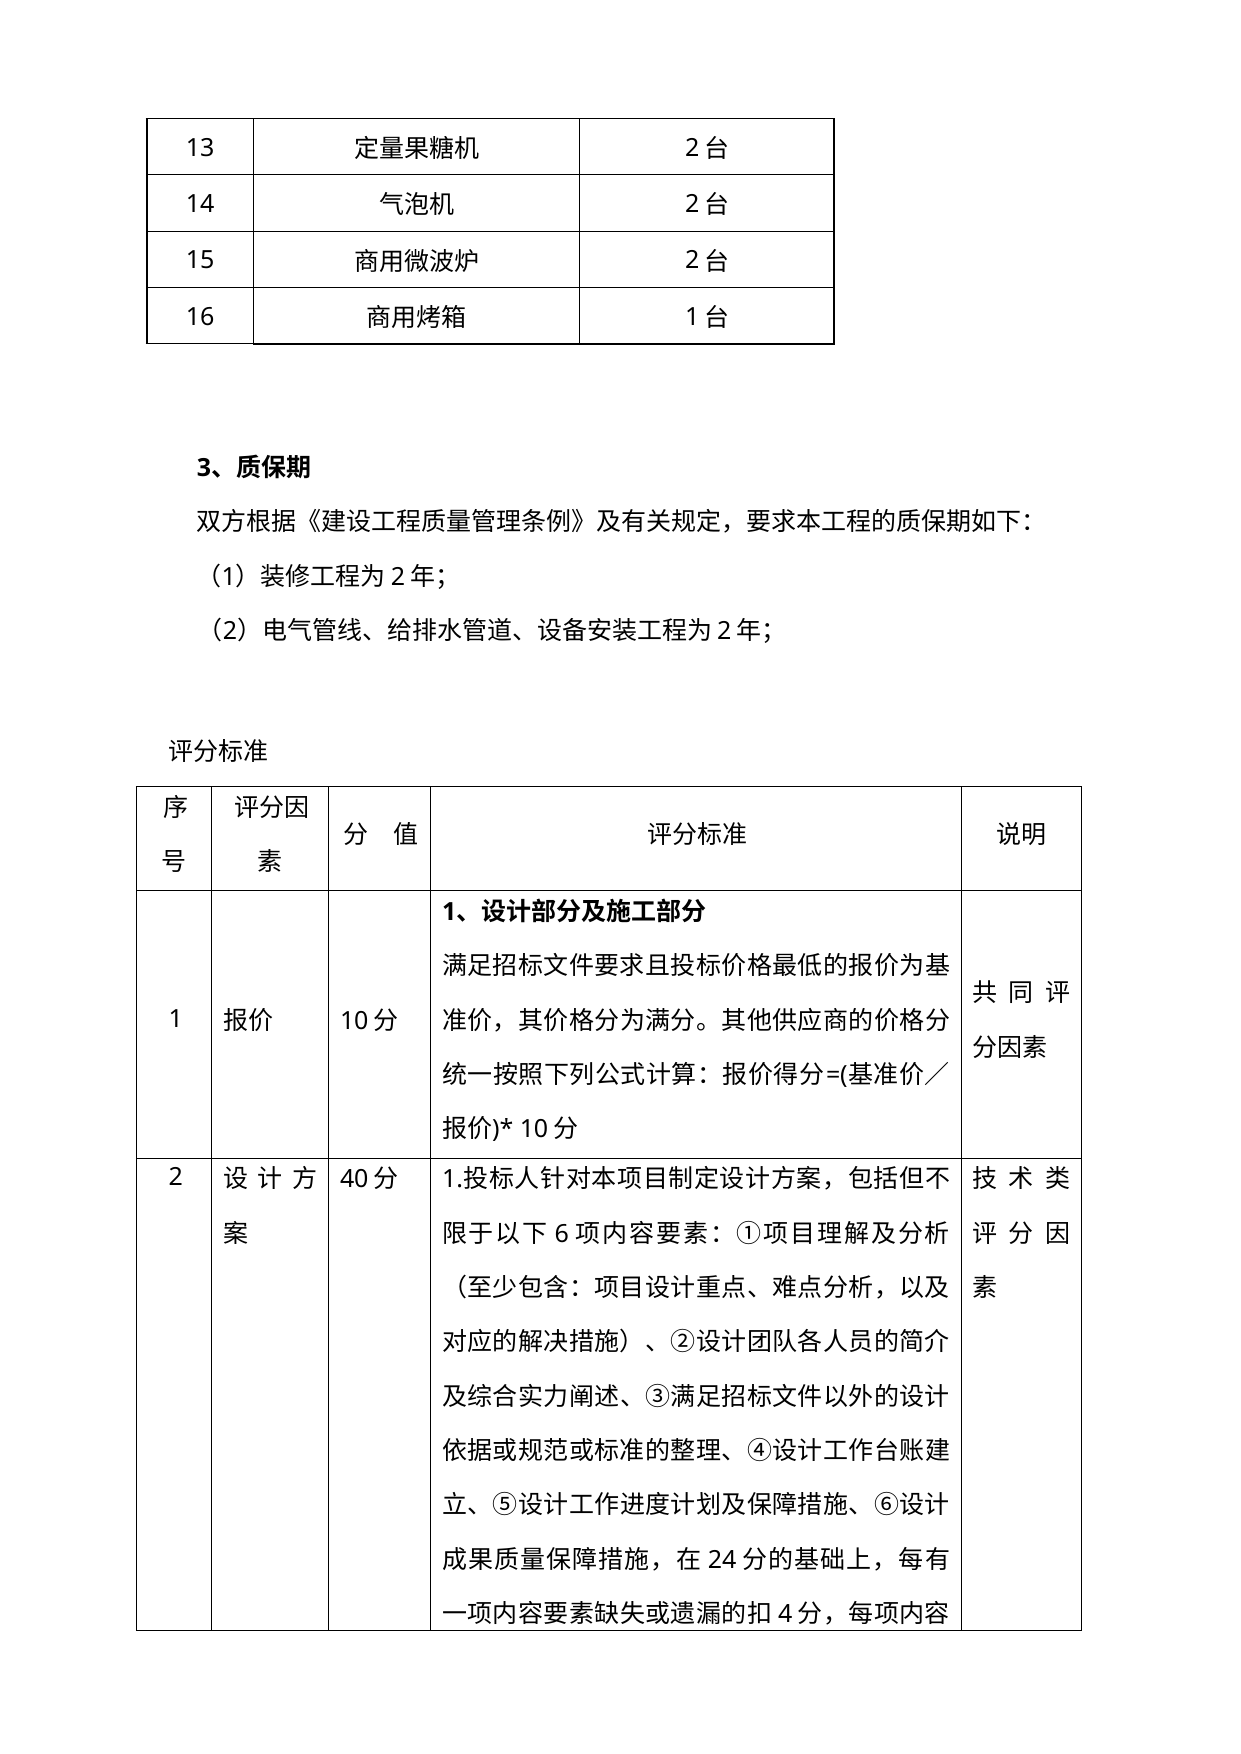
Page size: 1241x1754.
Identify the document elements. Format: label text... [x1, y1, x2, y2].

table_cell 技术类评分因素 [962, 1159, 1081, 1630]
table_cell 1台 [580, 288, 833, 343]
text （2）电气管线、给排水管道、设备安装工程为2年； [148, 610, 1093, 647]
table_cell 2台 [580, 175, 833, 231]
table_cell 14 [148, 175, 253, 231]
table_cell 设计方案 [212, 1159, 328, 1630]
table_header 分 值 [329, 787, 430, 890]
table_cell 1、设计部分及施工部分 满足招标文件要求且投标价格最低的报价为基准价，其价格分为满分。其他供应商的价格分统一按照下列公式计算：报价得分=(基准价／报价)* 10分 [431, 891, 961, 1158]
table_cell 16 [148, 288, 253, 343]
text 3、质保期 [148, 447, 1093, 483]
table_cell 气泡机 [254, 175, 579, 231]
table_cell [431, 1159, 961, 1630]
table_header 评分因素 [212, 787, 328, 890]
table_cell 共同评分因素 [962, 891, 1081, 1158]
table_cell 2台 [580, 119, 833, 174]
table_cell 商用烤箱 [254, 288, 579, 343]
table_cell 15 [148, 232, 253, 287]
table_cell 商用微波炉 [254, 232, 579, 287]
text （1）装修工程为2年； [148, 556, 1093, 592]
table_cell 定量果糖机 [254, 119, 579, 174]
table_cell 报价 [212, 891, 328, 1158]
table_cell 1 [137, 891, 211, 1158]
text 双方根据《建设工程质量管理条例》及有关规定，要求本工程的质保期如下： [148, 502, 1093, 538]
table_header 序号 [137, 787, 211, 890]
text 评分标准 [148, 732, 1093, 768]
table_cell 40分 [329, 1159, 430, 1630]
table_cell 13 [148, 119, 253, 174]
table_cell 10分 [329, 891, 430, 1158]
table_cell 2 [137, 1159, 211, 1630]
table_cell 2台 [580, 232, 833, 287]
table_header 说明 [962, 787, 1081, 890]
table_header 评分标准 [431, 787, 961, 890]
